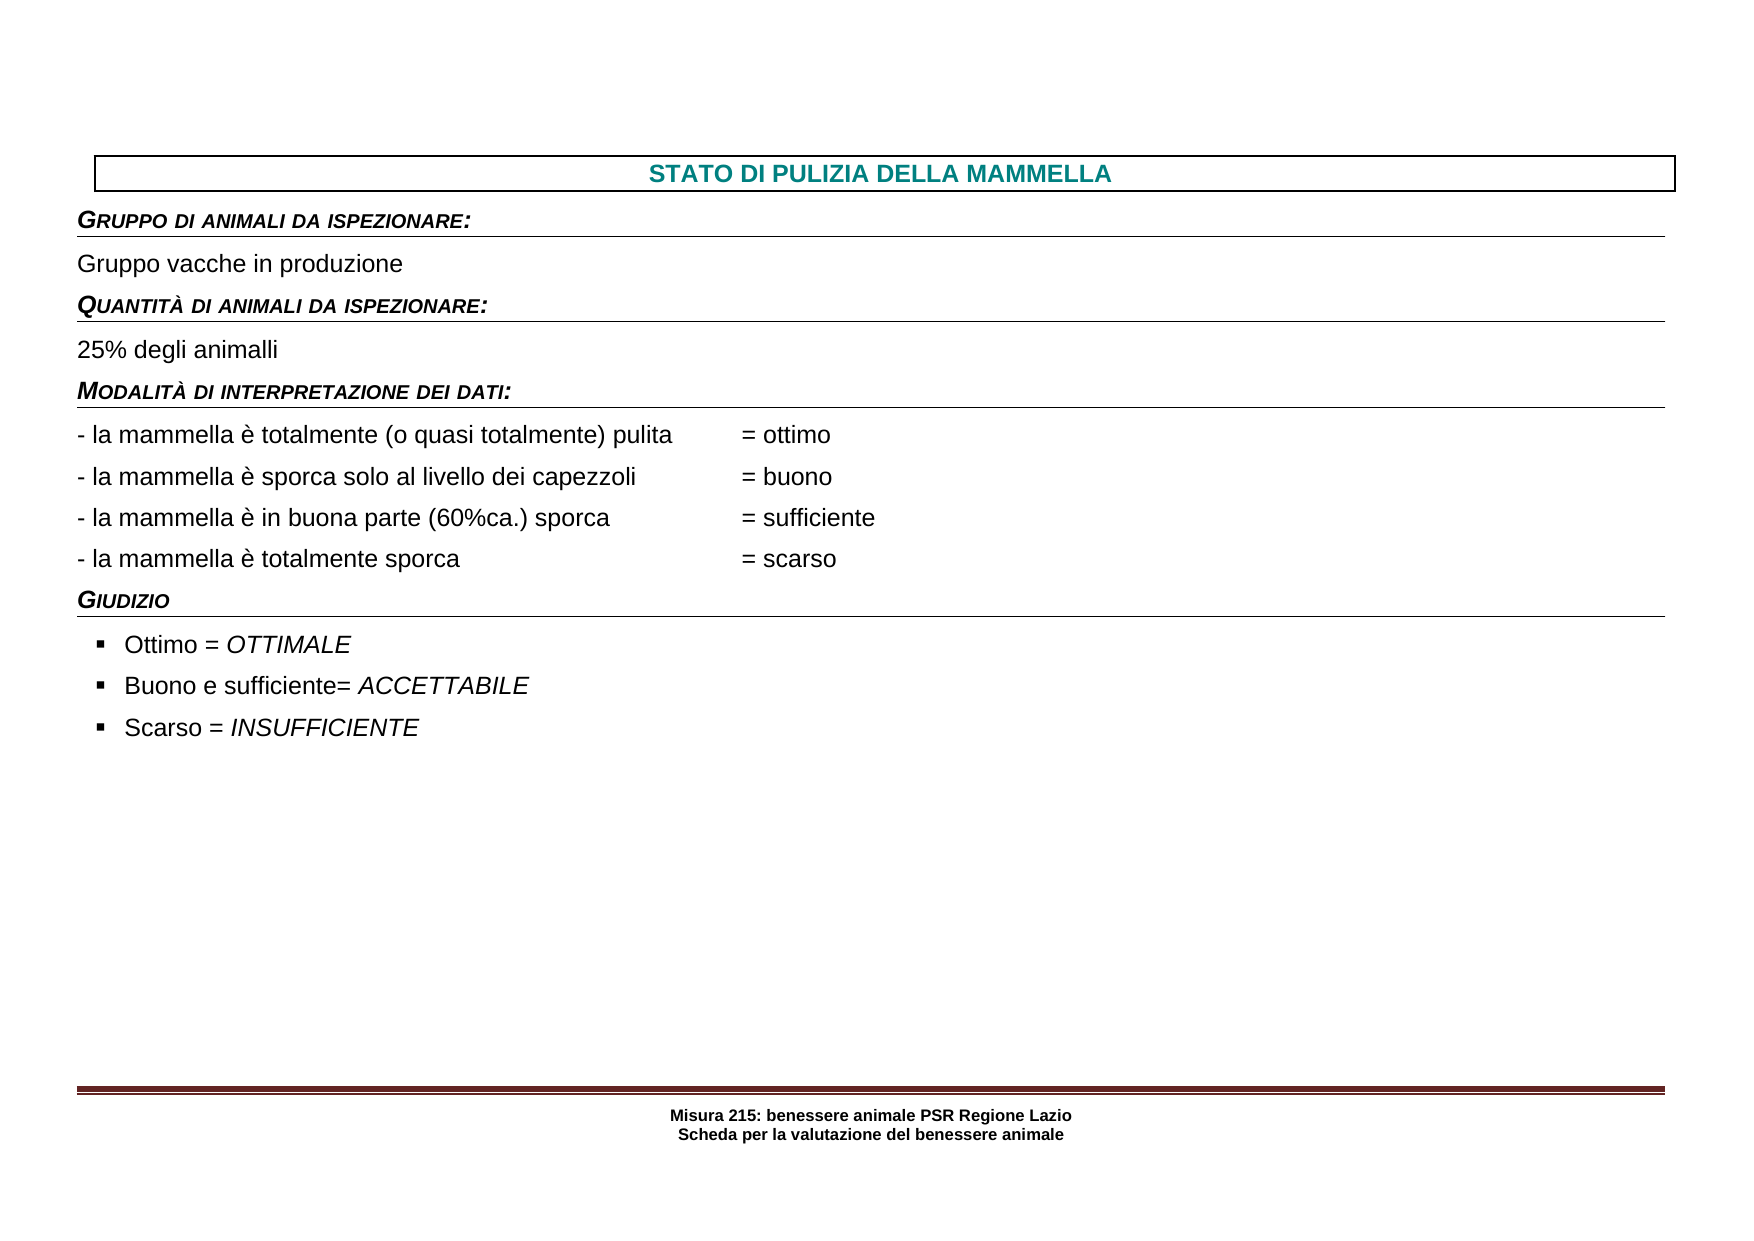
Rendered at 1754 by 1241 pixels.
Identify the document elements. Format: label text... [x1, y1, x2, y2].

text Ottimo = OTTIMALE [94, 630, 1665, 659]
text - la mammella è totalmente sporca = scarso [77, 544, 1665, 573]
text 25% degli animalli [77, 335, 1665, 363]
text STATO DI PULIZIA DELLA MAMMELLA [96, 157, 1674, 190]
text - la mammella è in buona parte (60%ca.) sporca = sufficiente [77, 503, 1665, 532]
text - la mammella è totalmente (o quasi totalmente) pulita = ottimo [77, 420, 1665, 449]
text Buono e sufficiente= ACCETTABILE [94, 671, 1665, 700]
text Quantità di animali da ispezionare: [77, 290, 1665, 321]
text Scarso = INSUFFICIENTE [94, 712, 1665, 741]
text Gruppo vacche in produzione [77, 249, 1665, 278]
text Gruppo di animali da ispezionare: [77, 205, 1665, 236]
text Giudizio [77, 585, 1665, 616]
text - la mammella è sporca solo al livello dei capezzoli = buono [77, 462, 1665, 490]
text Modalità di interpretazione dei dati: [77, 376, 1665, 407]
